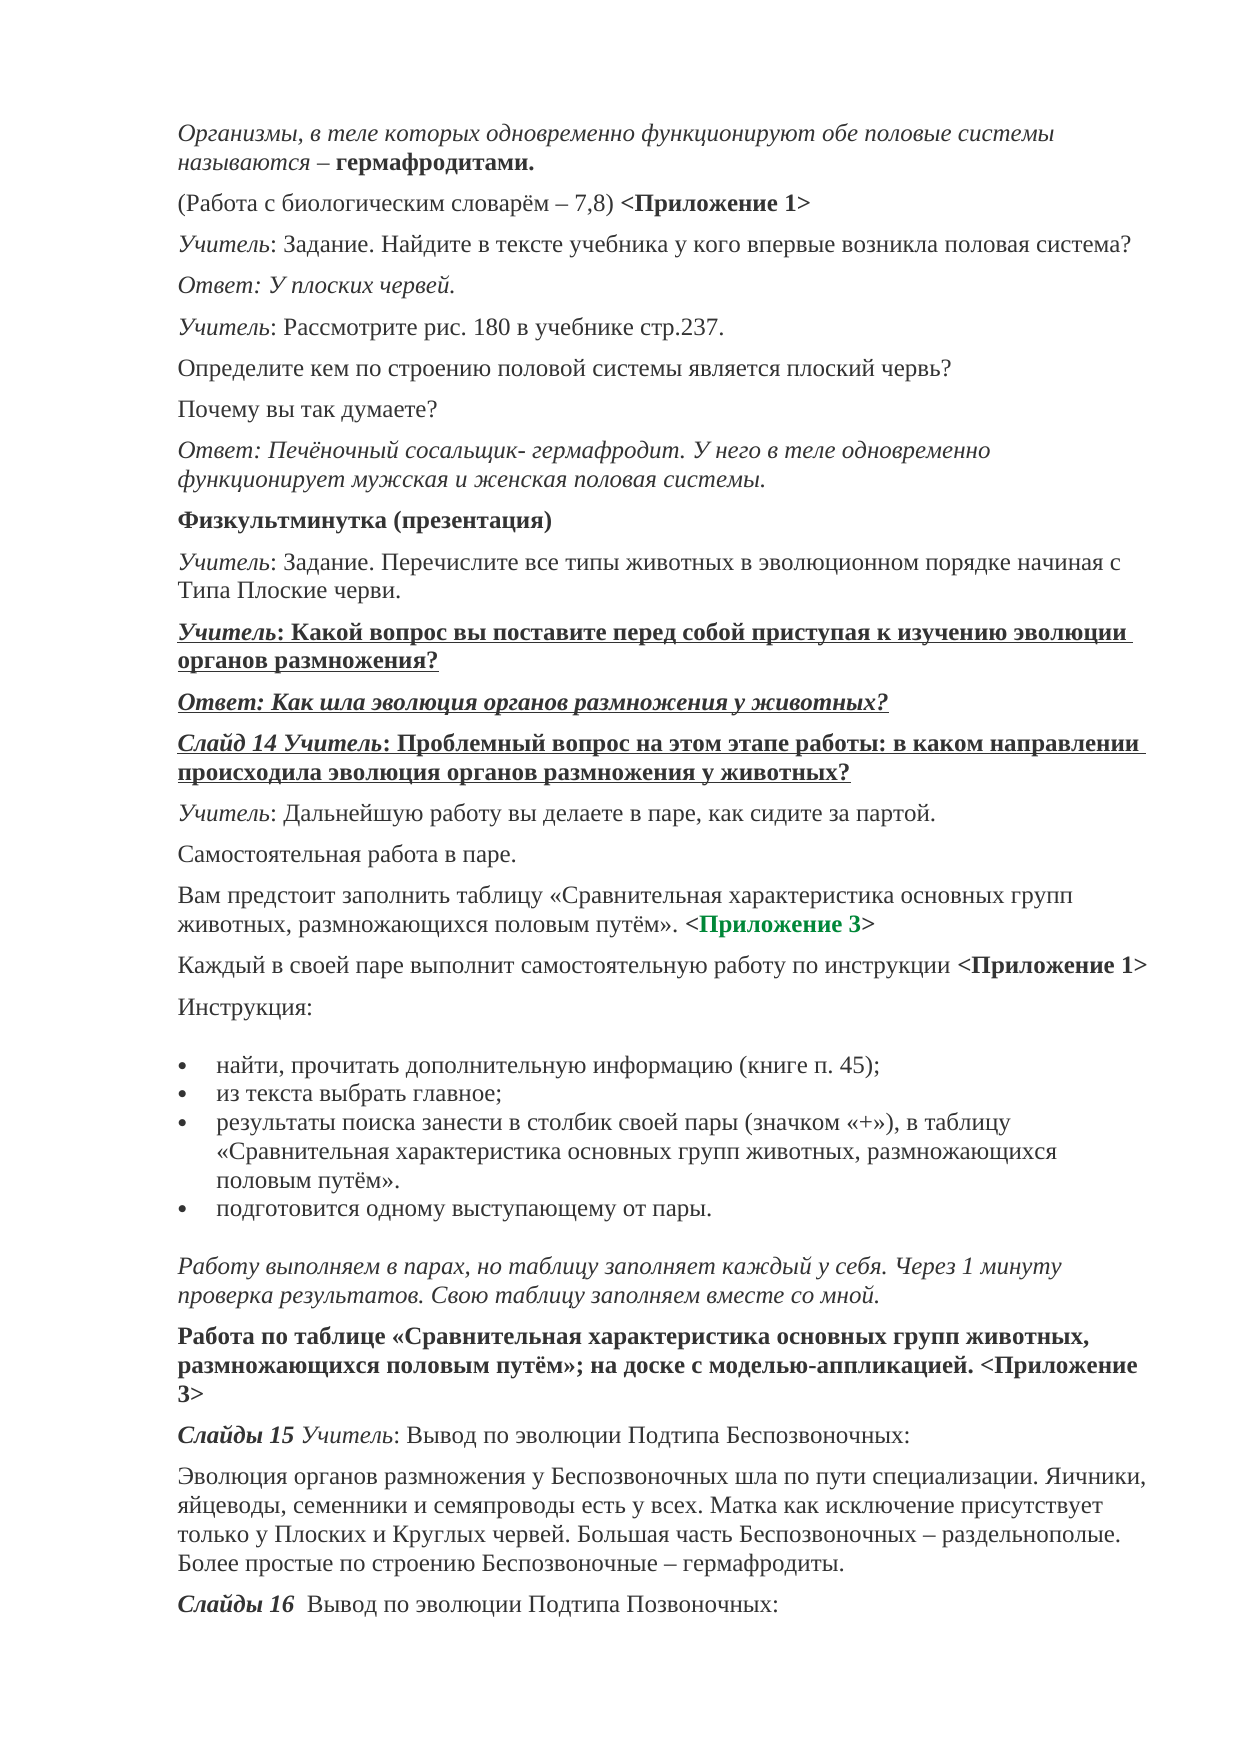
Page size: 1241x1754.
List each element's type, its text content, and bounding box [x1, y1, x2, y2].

text Ответ: Как шла эволюция органов размножения у животных? [177, 687, 1152, 716]
text Учитель: Рассмотрите рис. 180 в учебнике стр.237. [177, 312, 1152, 341]
text Учитель: Задание. Перечислите все типы животных в эволюционном порядке начиная с Типа Плоские черви. [177, 547, 1152, 604]
list найти, прочитать дополнительную информацию (книге п. 45); [179, 1050, 1152, 1078]
text Почему вы так думаете? [177, 394, 1152, 423]
text Слайды 15 Учитель: Вывод по эволюции Подтипа Беспозвоночных: [177, 1420, 1152, 1449]
list подготовится одному выступающему от пары. [179, 1193, 1152, 1222]
text Учитель: Задание. Найдите в тексте учебника у кого впервые возникла половая система? [177, 229, 1152, 258]
text Ответ: У плоских червей. [177, 271, 1152, 299]
text Работа по таблице «Сравнительная характеристика основных групп животных, размножающихся половым путём»; на доске с моделью-аппликацией. <Приложение 3> [177, 1321, 1152, 1408]
text (Работа с биологическим словарём – 7,8) <Приложение 1> [177, 188, 1152, 217]
text Инструкция: [177, 992, 1152, 1021]
text Ответ: Печёночный сосальщик- гермафродит. У него в теле одновременно функционирует мужская и женская половая системы. [177, 436, 1152, 493]
text Самостоятельная работа в паре. [177, 839, 1152, 868]
text Эволюция органов размножения у Беспозвоночных шла по пути специализации. Яичники, яйцеводы, семенники и семяпроводы есть у всех. Матка как исключение присутствует только у Плоских и Круглых червей. Большая часть Беспозвоночных – раздельнополые. Более простые по строению Беспозвоночные – гермафродиты. [177, 1461, 1152, 1576]
text Слайды 16 Вывод по эволюции Подтипа Позвоночных: [177, 1589, 1152, 1618]
list результаты поиска занести в столбик своей пары (значком «+»), в таблицу «Сравнительная характеристика основных групп животных, размножающихся половым путём». [179, 1107, 1152, 1193]
text Учитель: Какой вопрос вы поставите перед собой приступая к изучению эволюции органов размножения? [177, 617, 1152, 674]
text Определите кем по строению половой системы является плоский червь? [177, 353, 1152, 382]
text Слайд 14 Учитель: Проблемный вопрос на этом этапе работы: в каком направлении происходила эволюция органов размножения у животных? [177, 728, 1152, 786]
text Работу выполняем в парах, но таблицу заполняет каждый у себя. Через 1 минуту проверка результатов. Свою таблицу заполняем вместе со мной. [177, 1251, 1152, 1309]
list из текста выбрать главное; [179, 1078, 1152, 1107]
text Организмы, в теле которых одновременно функционируют обе половые системы называются – гермафродитами. [177, 118, 1152, 176]
text Учитель: Дальнейшую работу вы делаете в паре, как сидите за партой. [177, 798, 1152, 827]
text Каждый в своей паре выполнит самостоятельную работу по инструкции <Приложение 1> [177, 951, 1152, 979]
text Физкультминутка (презентация) [177, 506, 1152, 534]
text Вам предстоит заполнить таблицу «Сравнительная характеристика основных групп животных, размножающихся половым путём». <Приложение 3> [177, 881, 1152, 938]
